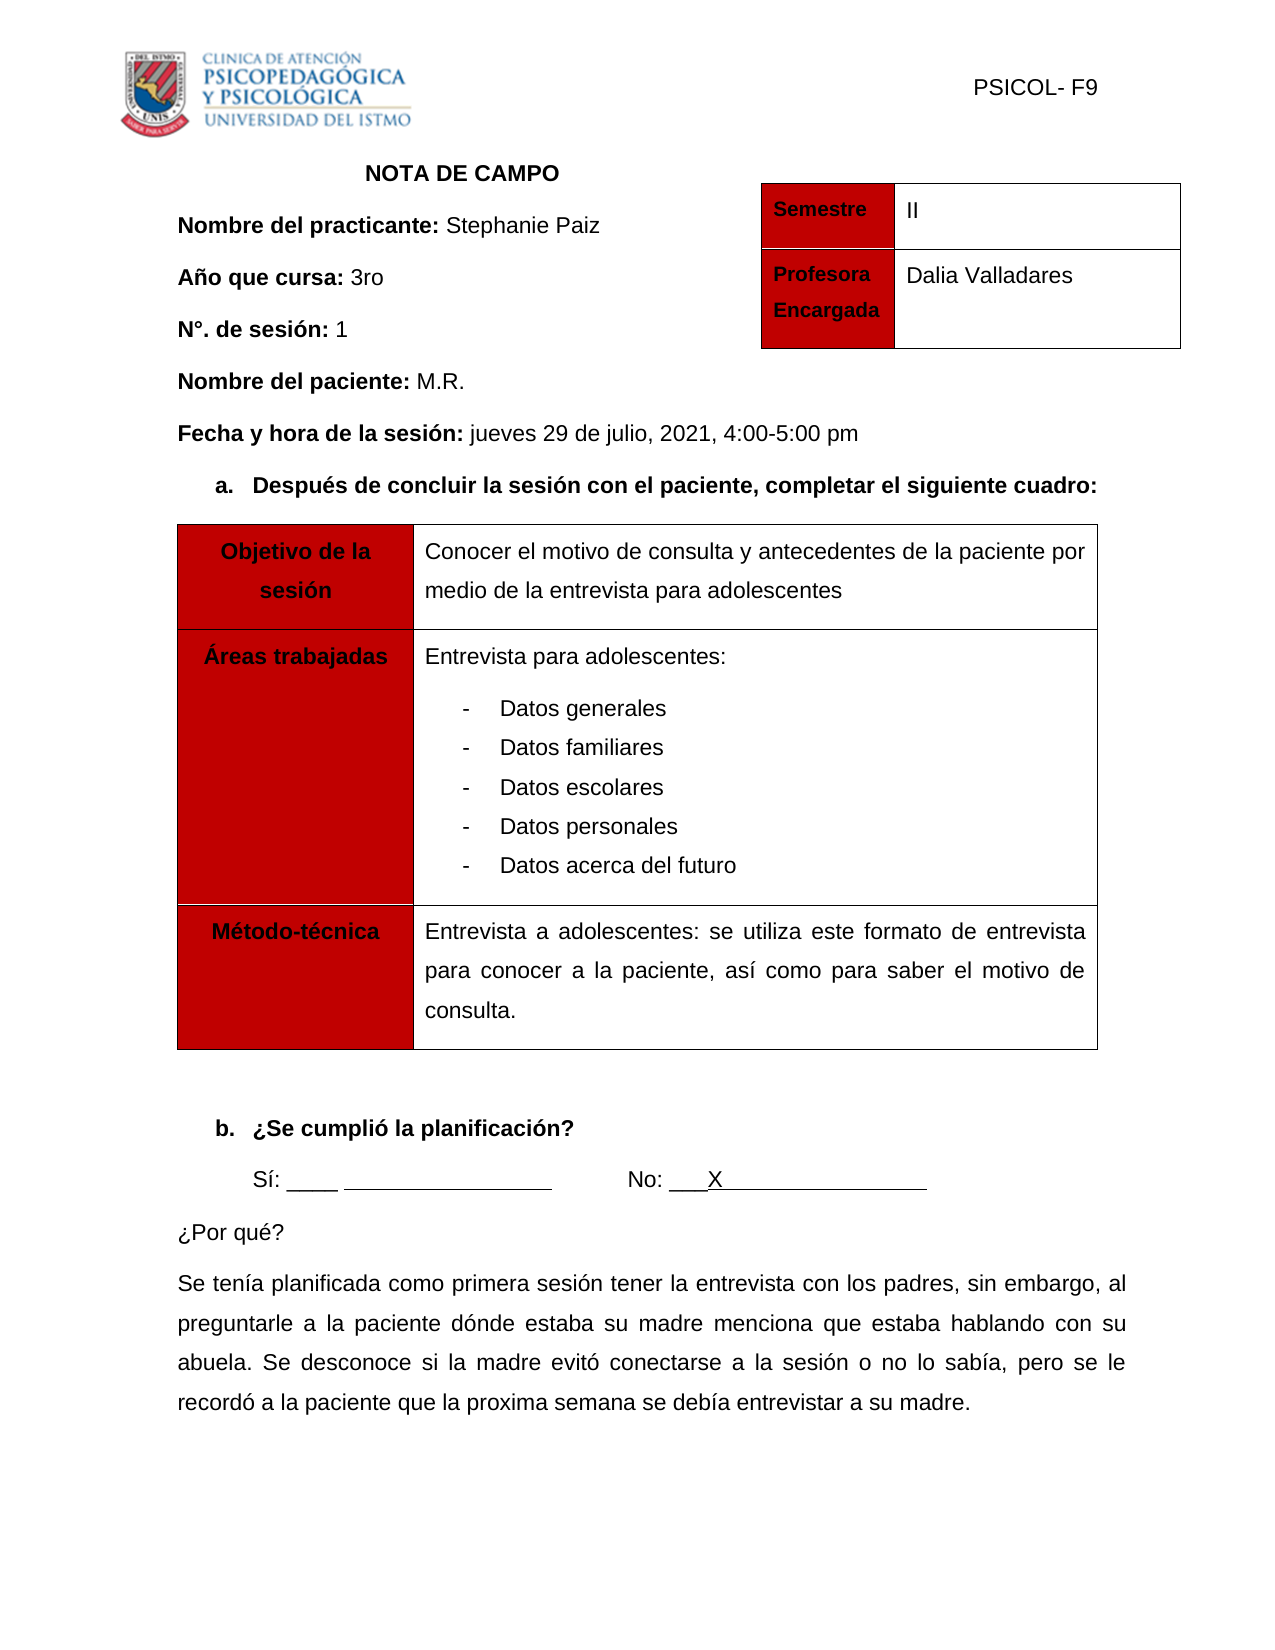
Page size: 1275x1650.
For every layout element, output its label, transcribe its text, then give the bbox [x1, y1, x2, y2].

text Fecha y hora de la sesión: jueves 29 de julio, 2021, 4:00-5:00 pm [177, 420, 1127, 446]
table_header II [895, 184, 1180, 248]
table_cell Áreas trabajadas [178, 630, 413, 904]
list Después de concluir la sesión con el paciente, completar el siguiente cuadro: [215, 472, 1127, 498]
text ¿Por qué? [177, 1218, 1127, 1245]
table_cell Entrevista para adolescentes: Datos generales Datos familiares Datos escolares Datos personales Datos acerca del futuro [414, 630, 1097, 904]
picture [65, 20, 437, 148]
list ¿Se cumplió la planificación? [215, 1114, 1127, 1141]
table_cell Entrevista a adolescentes: se utiliza este formato de entrevista para conocer a la paciente, así como para saber el motivo de consulta. [414, 906, 1097, 1049]
table_header Conocer el motivo de consulta y antecedentes de la paciente por medio de la entrevista para adolescentes [414, 525, 1097, 629]
table_header Objetivo de la sesión [178, 525, 413, 629]
table_cell Método-técnica [178, 906, 413, 1049]
text Nombre del paciente: M.R. [177, 368, 1127, 394]
text Se tenía planificada como primera sesión tener la entrevista con los padres, sin embargo, al preguntarle a la paciente dónde estaba su madre menciona que estaba hablando con su abuela. Se desconoce si la madre evitó conectarse a la sesión o no lo sabía, pero se le recordó a la paciente que la proxima semana se debía entrevistar a su madre. [177, 1270, 1127, 1415]
table_cell Dalia Valladares [895, 250, 1180, 348]
text NOTA DE CAMPO [177, 160, 1127, 187]
table_header Semestre [762, 184, 894, 248]
text Año que cursa: 3ro [177, 264, 761, 291]
table_cell Profesora Encargada [762, 250, 894, 348]
text Sí: ____ No: ___X [252, 1166, 1127, 1193]
text Nombre del practicante: Stephanie Paiz [177, 212, 761, 238]
text N°. de sesión: 1 [177, 316, 761, 342]
